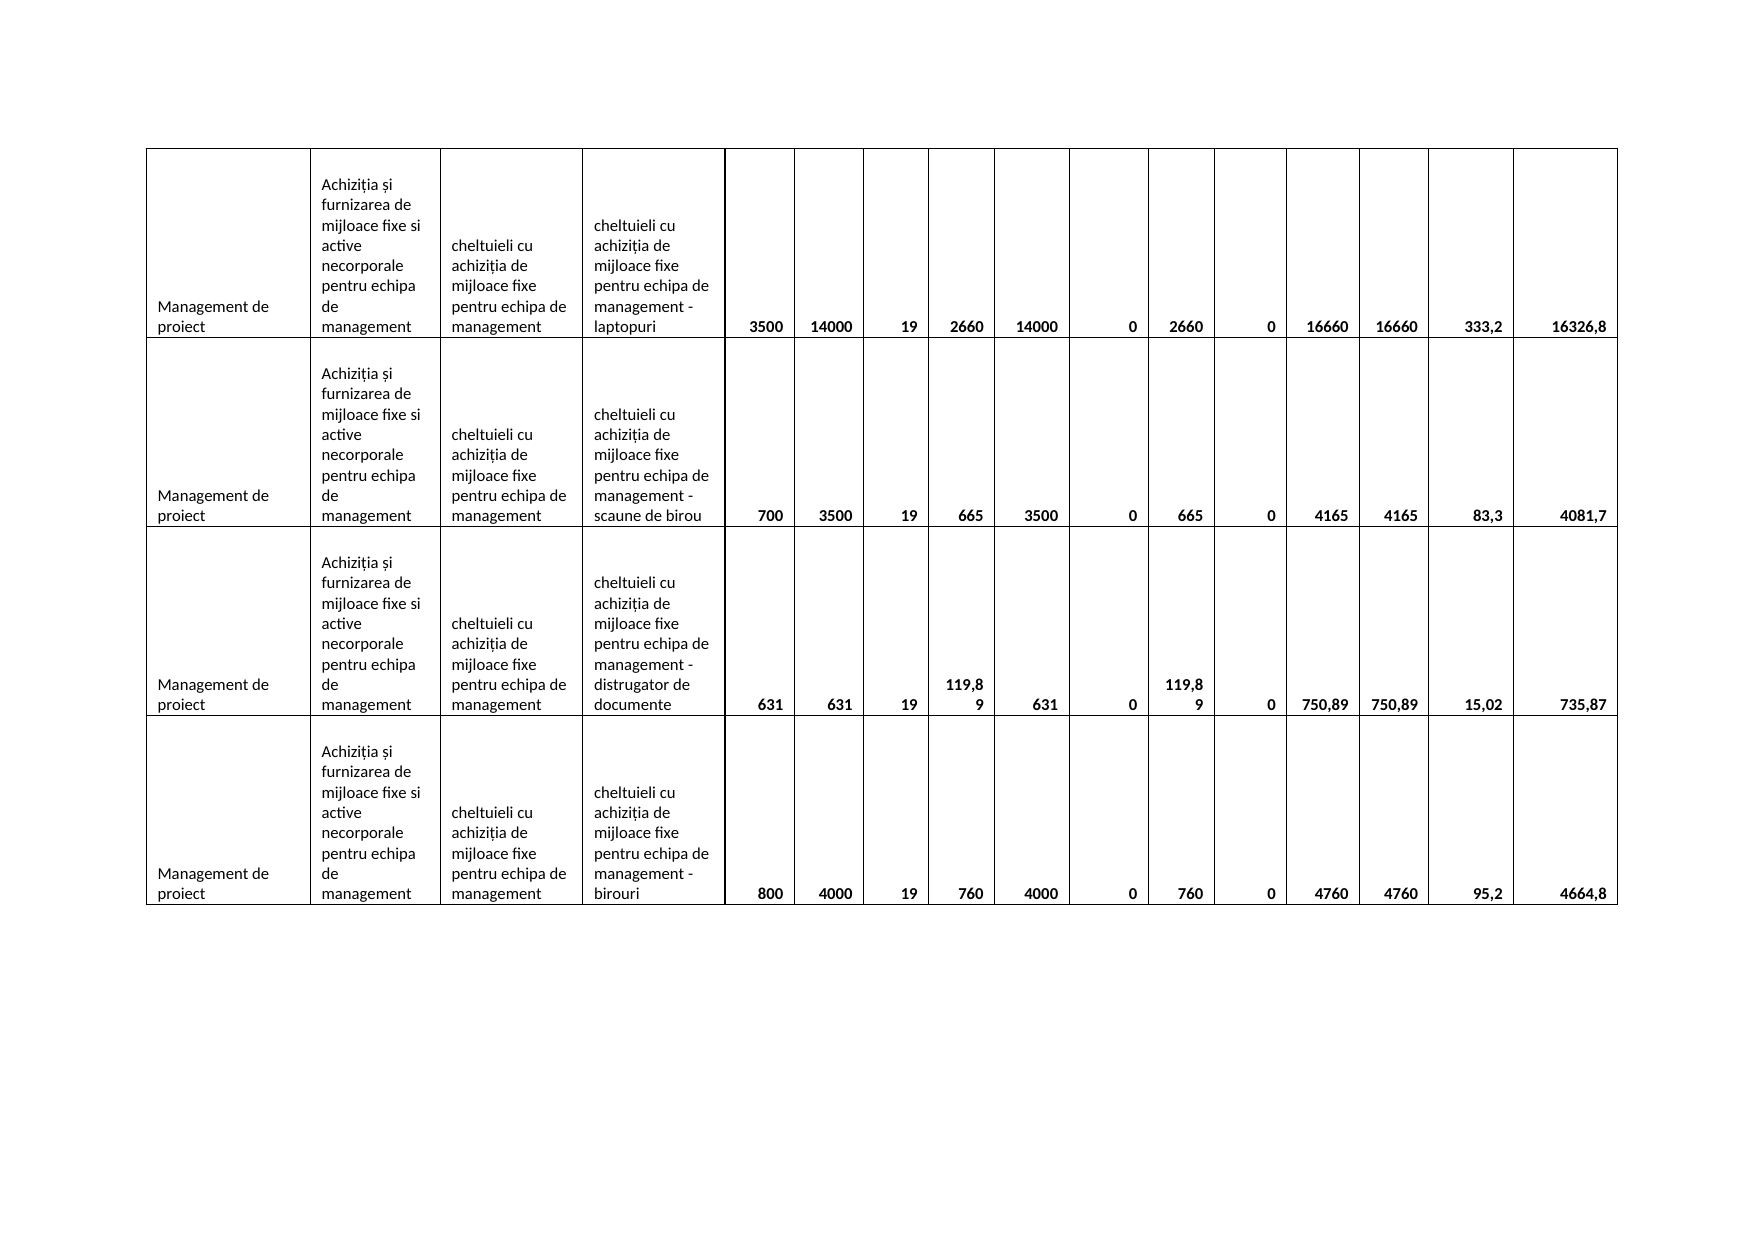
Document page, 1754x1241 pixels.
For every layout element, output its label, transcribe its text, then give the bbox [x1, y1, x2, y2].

table_cell 0 [1070, 149, 1148, 337]
table_cell cheltuieli cu achiziția de mijloace fixe pentru echipa de management [441, 527, 582, 715]
table_cell cheltuieli cu achiziția de mijloace fixe pentru echipa de management - laptopuri [583, 149, 724, 337]
table_cell 4000 [995, 716, 1069, 904]
table_cell 800 [726, 716, 794, 904]
table_cell 750,89 [1287, 527, 1359, 715]
table_cell 14000 [795, 149, 863, 337]
table_cell 4081,7 [1514, 338, 1617, 526]
table_cell cheltuieli cu achiziția de mijloace fixe pentru echipa de management [441, 338, 582, 526]
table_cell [441, 716, 582, 904]
table_cell 4000 [795, 716, 863, 904]
table_cell 119,89 [929, 527, 994, 715]
table_cell 19 [864, 716, 928, 904]
table_cell 0 [1215, 716, 1286, 904]
table_cell 3500 [995, 338, 1069, 526]
table_cell 2660 [929, 149, 994, 337]
table_cell 0 [1070, 338, 1148, 526]
table_cell 0 [1070, 527, 1148, 715]
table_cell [147, 149, 310, 337]
table_cell 700 [726, 338, 794, 526]
table_cell 15,02 [1429, 527, 1513, 715]
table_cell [441, 149, 582, 337]
table_cell 0 [1215, 149, 1286, 337]
table_cell Achiziția și furnizarea de mijloace fixe si active necorporale pentru echipa de management [311, 527, 440, 715]
table_cell Achiziția și furnizarea de mijloace fixe si active necorporale pentru echipa de management [311, 338, 440, 526]
table_cell 0 [1215, 338, 1286, 526]
table_cell 4760 [1287, 716, 1359, 904]
table_cell 119,89 [1149, 527, 1214, 715]
table_cell 0 [1215, 527, 1286, 715]
table_cell 4664,8 [1514, 716, 1617, 904]
table_cell 16326,8 [1514, 149, 1617, 337]
table_cell 631 [795, 527, 863, 715]
table_cell 4165 [1360, 338, 1428, 526]
table_cell 750,89 [1360, 527, 1428, 715]
table_cell cheltuieli cu achiziția de mijloace fixe pentru echipa de management -scaune de birou [583, 338, 724, 526]
table_cell 665 [929, 338, 994, 526]
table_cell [147, 716, 310, 904]
table_cell 4760 [1360, 716, 1428, 904]
table_cell 95,2 [1429, 716, 1513, 904]
table_cell 16660 [1287, 149, 1359, 337]
table_cell 631 [995, 527, 1069, 715]
table_cell cheltuieli cu achiziția de mijloace fixe pentru echipa de management -birouri [583, 716, 724, 904]
table_cell 665 [1149, 338, 1214, 526]
table_cell 19 [864, 149, 928, 337]
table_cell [311, 716, 440, 904]
table_cell 631 [726, 527, 794, 715]
table_cell 83,3 [1429, 338, 1513, 526]
table_cell 0 [1070, 716, 1148, 904]
table_cell 19 [864, 527, 928, 715]
table_cell 16660 [1360, 149, 1428, 337]
table_cell 14000 [995, 149, 1069, 337]
table_cell 760 [1149, 716, 1214, 904]
table_cell 4165 [1287, 338, 1359, 526]
table_cell 3500 [726, 149, 794, 337]
table_cell Management de proiect [147, 338, 310, 526]
table_cell 2660 [1149, 149, 1214, 337]
table_cell cheltuieli cu achiziția de mijloace fixe pentru echipa de management -distrugator de documente [583, 527, 724, 715]
table_cell 760 [929, 716, 994, 904]
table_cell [311, 149, 440, 337]
table_cell 19 [864, 338, 928, 526]
table_cell 333,2 [1429, 149, 1513, 337]
table_cell 735,87 [1514, 527, 1617, 715]
table_cell Management de proiect [147, 527, 310, 715]
table_cell 3500 [795, 338, 863, 526]
